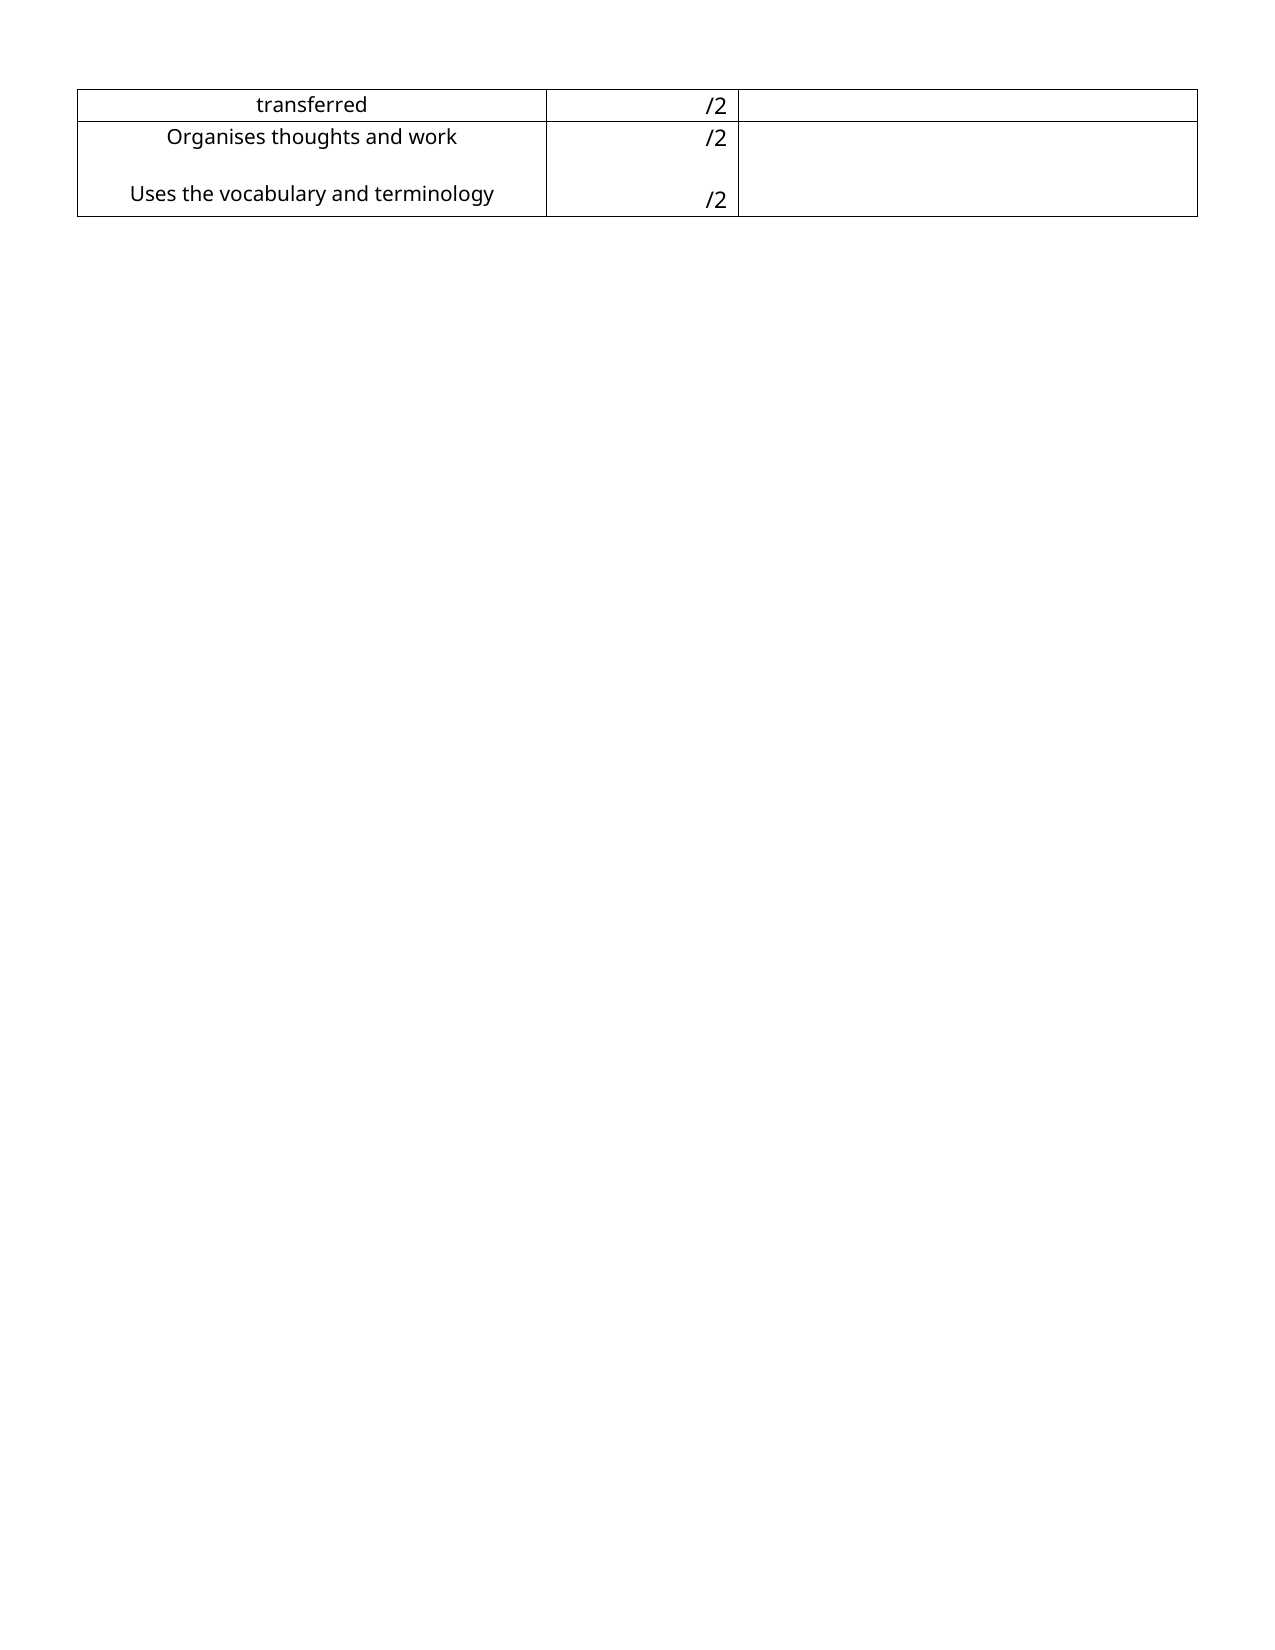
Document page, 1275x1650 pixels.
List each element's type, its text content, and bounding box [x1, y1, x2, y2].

table_cell [739, 122, 1197, 216]
table_cell Organises thoughts and work Uses the vocabulary and terminology [78, 122, 546, 216]
table_cell [739, 90, 1197, 121]
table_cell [78, 90, 546, 121]
table_cell /2 /2 [547, 122, 738, 216]
table_cell /2 /2 [547, 90, 738, 121]
